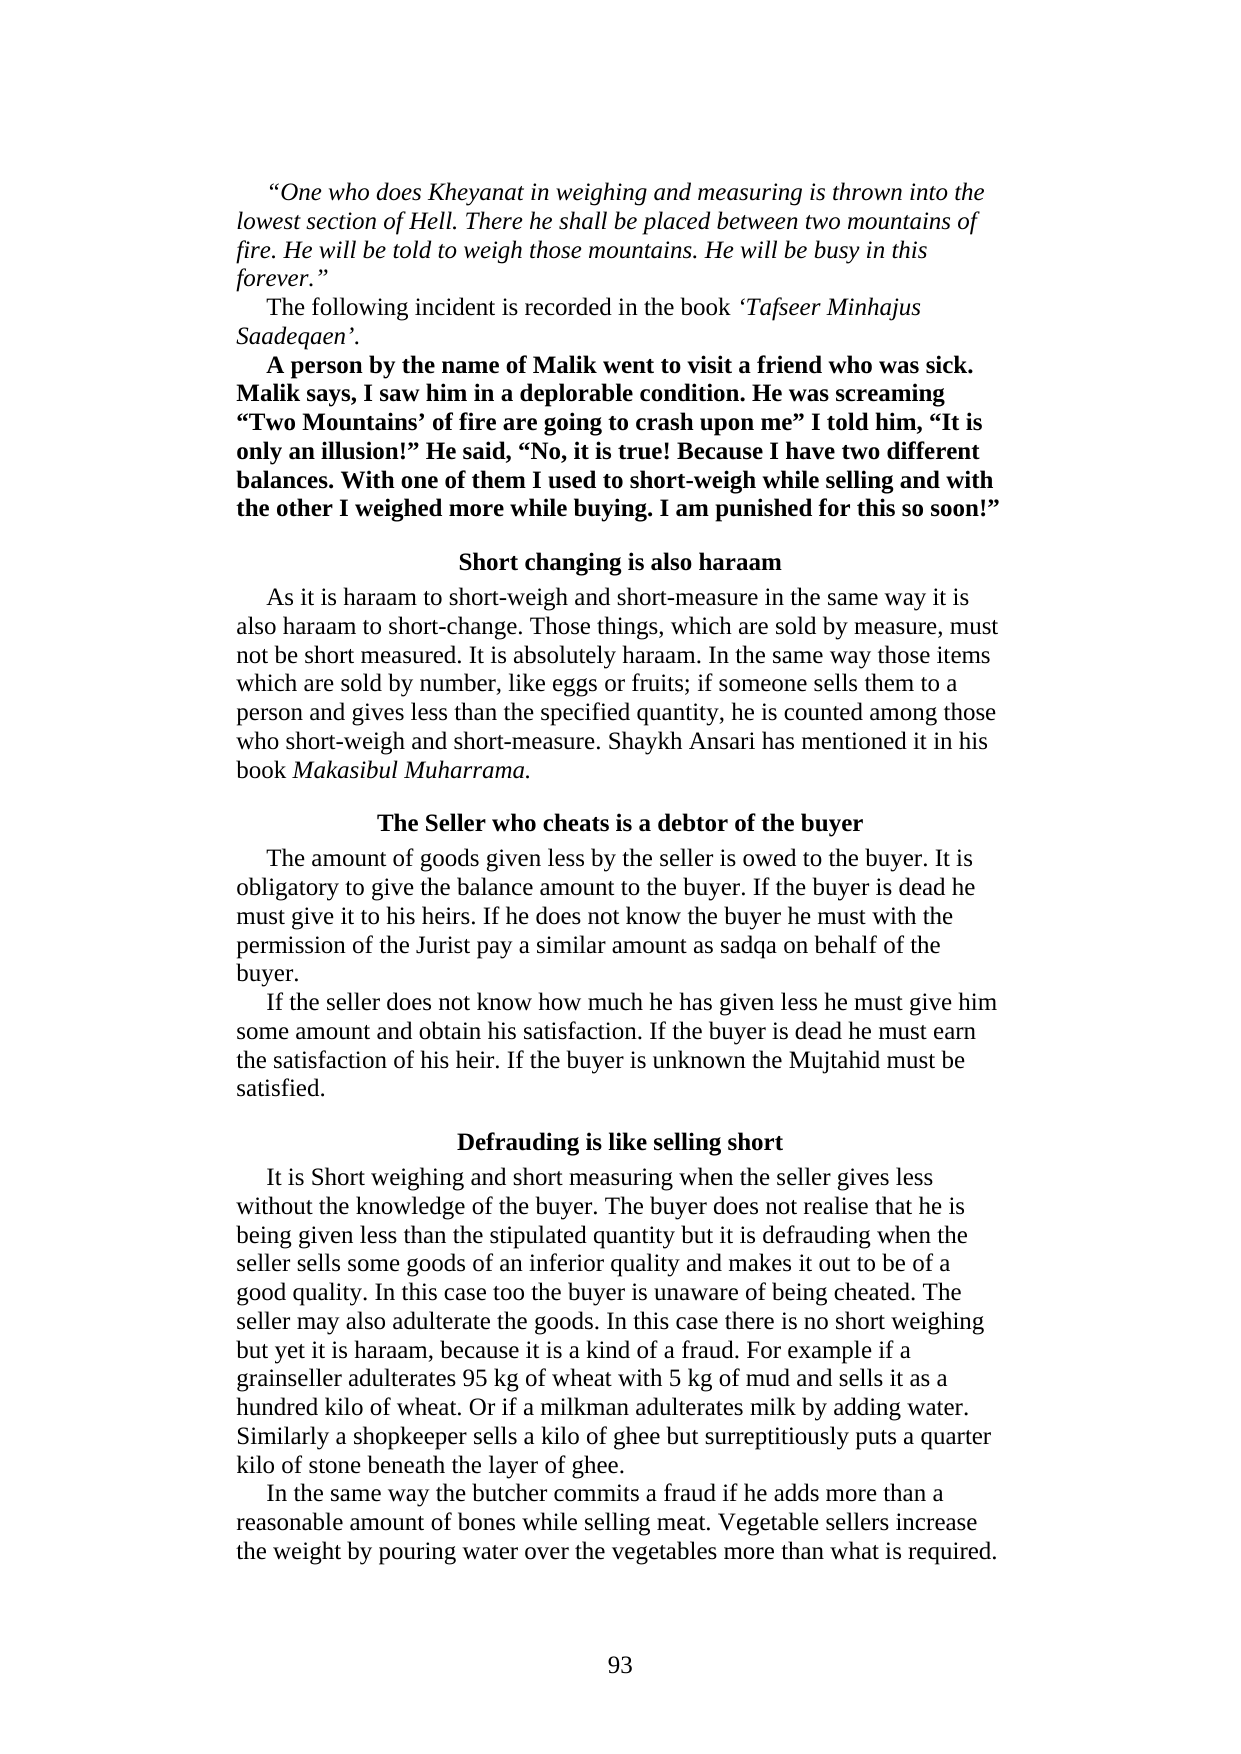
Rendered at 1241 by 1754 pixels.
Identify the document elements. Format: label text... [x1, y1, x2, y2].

text If the seller does not know how much he has given less he must give him some amount and obtain his satisfaction. If the buyer is dead he must earn the satisfaction of his heir. If the buyer is unknown the Mujtahid must be satisfied. [236, 987, 1004, 1102]
text The amount of goods given less by the seller is owed to the buyer. It is obligatory to give the balance amount to the buyer. If the buyer is dead he must give it to his heirs. If he does not know the buyer he must with the permission of the Jurist pay a similar amount as sadqa on behalf of the buyer. [236, 843, 1004, 987]
text As it is haraam to short-weigh and short-measure in the same way it is also haraam to short-change. Those things, which are sold by measure, must not be short measured. It is absolutely haraam. In the same way those items which are sold by number, like eggs or fruits; if someone sells them to a person and gives less than the specified quantity, he is counted among those who short-weigh and short-measure. Shaykh Ansari has mentioned it in his book Makasibul Muharrama. [236, 582, 1004, 783]
text A person by the name of Malik went to visit a friend who was sick. Malik says, I saw him in a deplorable condition. He was screaming “Two Mountains’ of fire are going to crash upon me” I told him, “It is only an illusion!” He said, “No, it is true! Because I have two different balances. With one of them I used to short-weigh while selling and with the other I weighed more while buying. I am punished for this so soon!” [236, 350, 1004, 522]
text “One who does Kheyanat in weighing and measuring is thrown into the lowest section of Hell. There he shall be placed between two mountains of fire. He will be told to weigh those mountains. He will be busy in this forever.” [236, 177, 1004, 292]
subtitle Short changing is also haraam [236, 547, 1004, 576]
text It is Short weighing and short measuring when the seller gives less without the knowledge of the buyer. The buyer does not realise that he is being given less than the stipulated quantity but it is defrauding when the seller sells some goods of an inferior quality and makes it out to be of a good quality. In this case too the buyer is unaware of being cheated. The seller may also adulterate the goods. In this case there is no short weighing but yet it is haraam, because it is a kind of a fraud. For example if a grainseller adulterates 95 kg of wheat with 5 kg of mud and sells it as a hundred kilo of wheat. Or if a milkman adulterates milk by adding water. Similarly a shopkeeper sells a kilo of ghee but surreptitiously puts a quarter kilo of stone beneath the layer of ghee. [236, 1162, 1004, 1478]
text The following incident is recorded in the book ‘Tafseer Minhajus Saadeqaen’. [236, 292, 1004, 350]
subtitle The Seller who cheats is a debtor of the buyer [236, 808, 1004, 837]
subtitle Defrauding is like selling short [236, 1127, 1004, 1156]
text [236, 1478, 1004, 1565]
